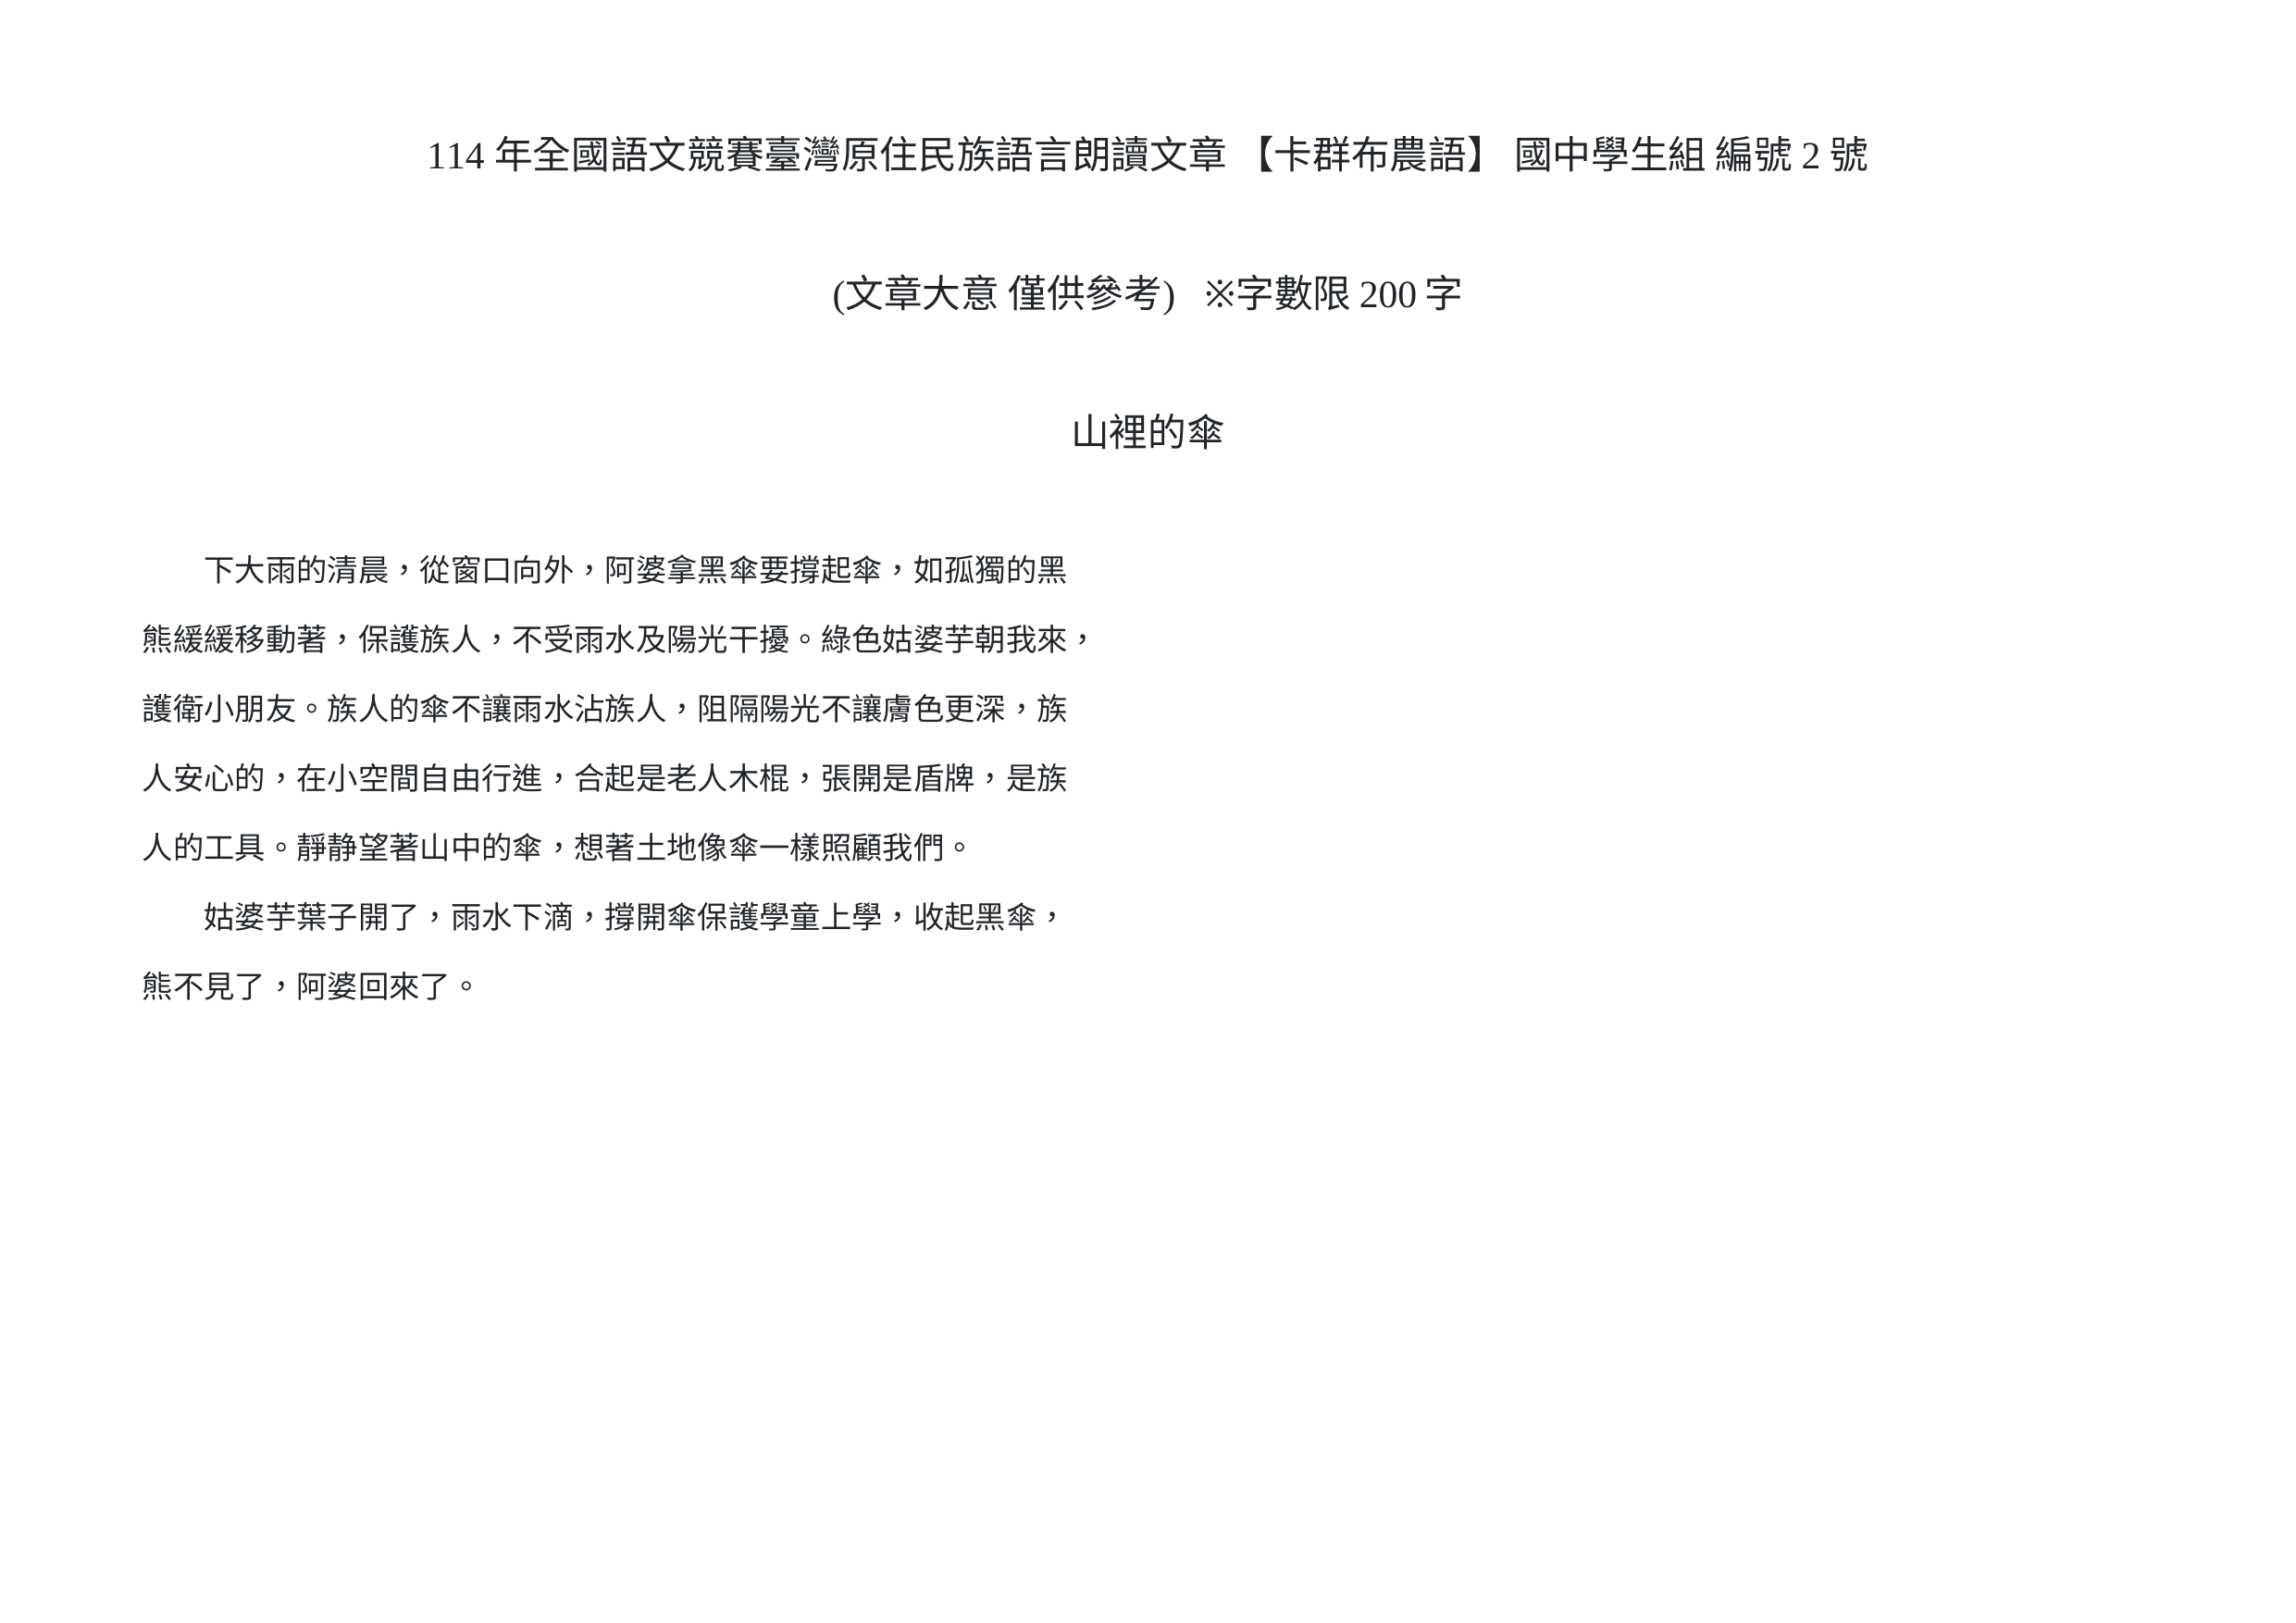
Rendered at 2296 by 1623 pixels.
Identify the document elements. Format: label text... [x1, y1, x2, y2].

text 山裡的傘 [142, 395, 2153, 465]
text 114 年全國語文競賽臺灣原住民族語言朗讀文章 【卡群布農語】 國中學生組 編號 2 號 [142, 118, 2153, 187]
text 姑婆芋葉子開了，雨水下滴，撐開傘保護學童上學，收起黑傘，熊不見了，阿婆回來了。 [142, 881, 1090, 1020]
text (文章大意 僅供參考) ※字數限200字 [142, 256, 2153, 326]
text 下大雨的清晨，從窗口向外，阿婆拿黑傘要撐起傘，如孤獨的黑熊緩緩移動著，保護族人，不受雨水及陽光干擾。綠色姑婆芋朝我來，護衛小朋友。族人的傘不讓雨水沾族人，阻隔陽光不讓膚色更深，族人安心的，在小空間自由行進，合起是老人木棍，張開是盾牌，是族人的工具。靜静望著山中的傘，想著土地像傘一樣照顧我們。 [142, 534, 1090, 881]
